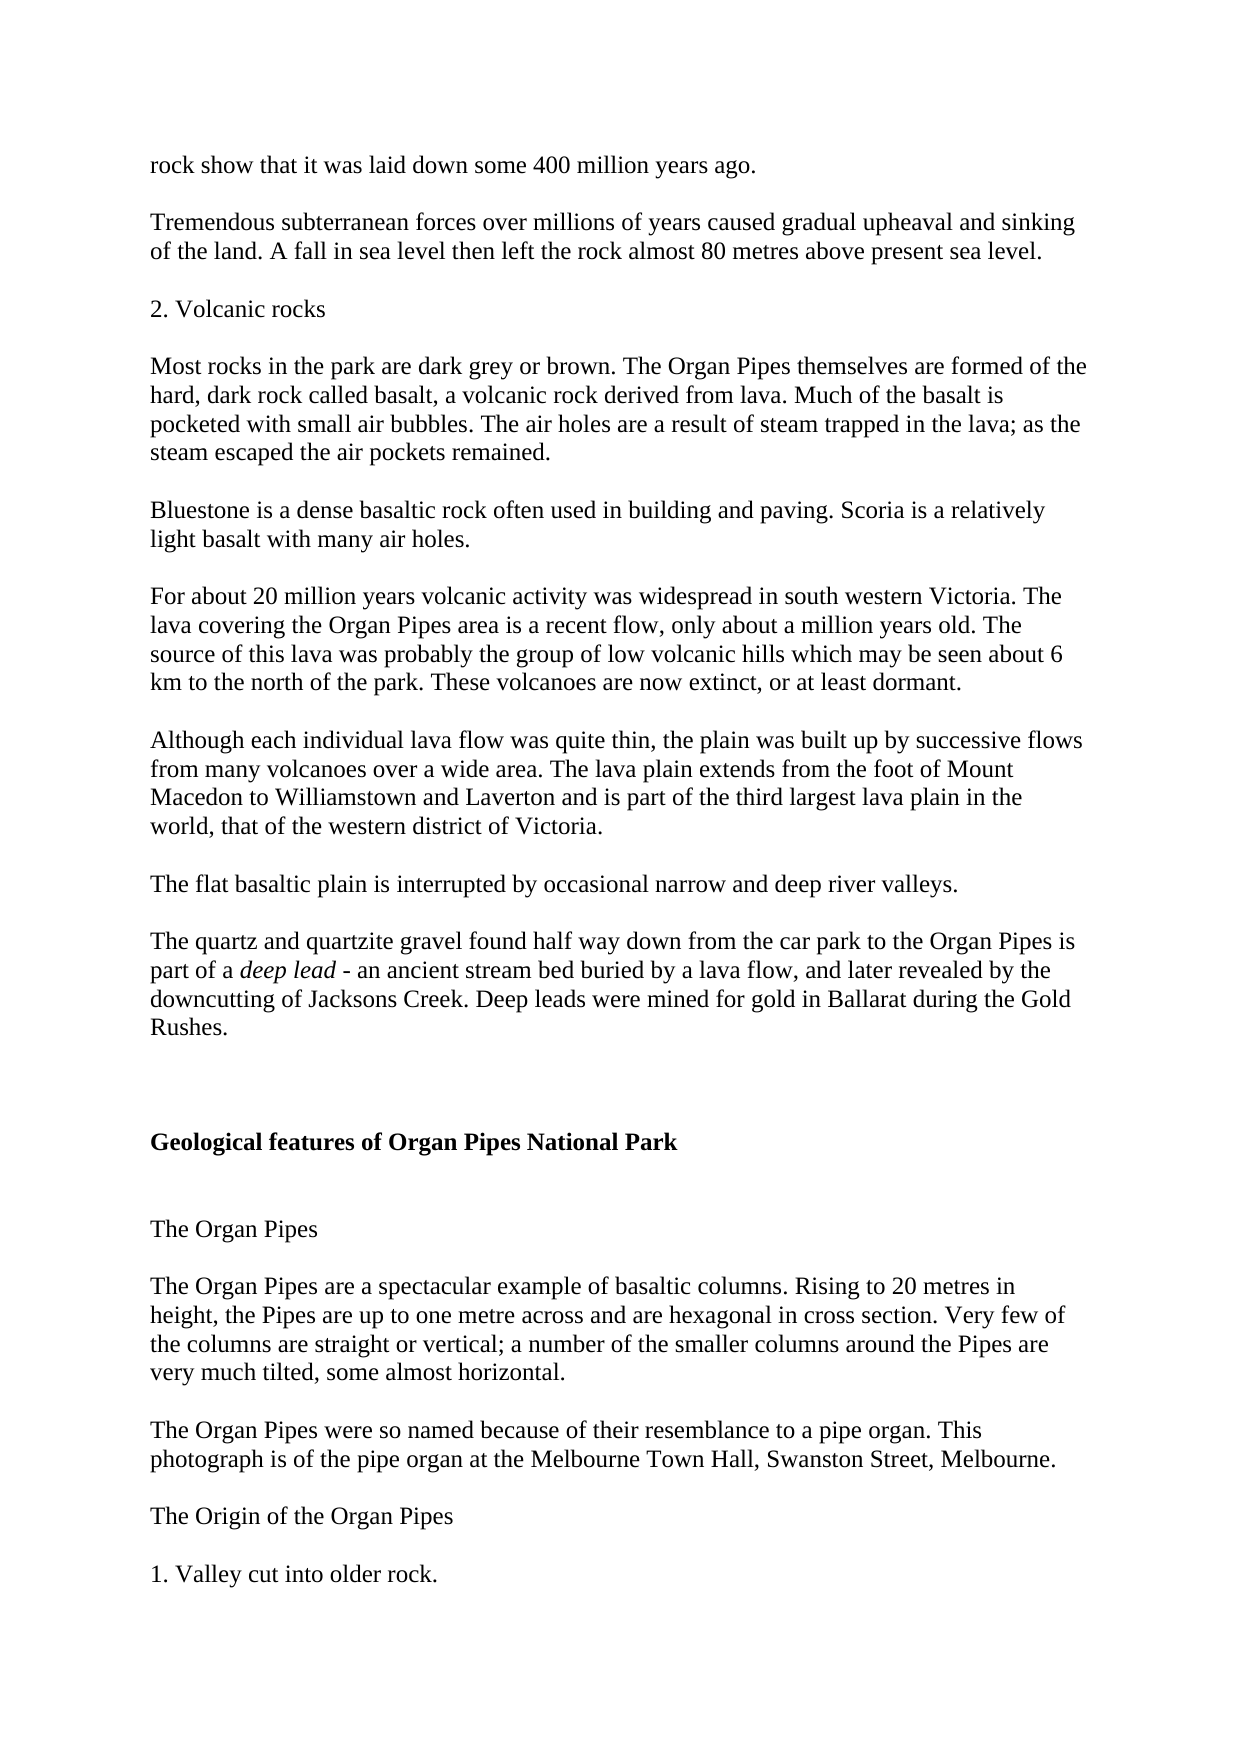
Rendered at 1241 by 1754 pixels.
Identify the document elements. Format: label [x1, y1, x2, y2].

text [150, 150, 1090, 1587]
